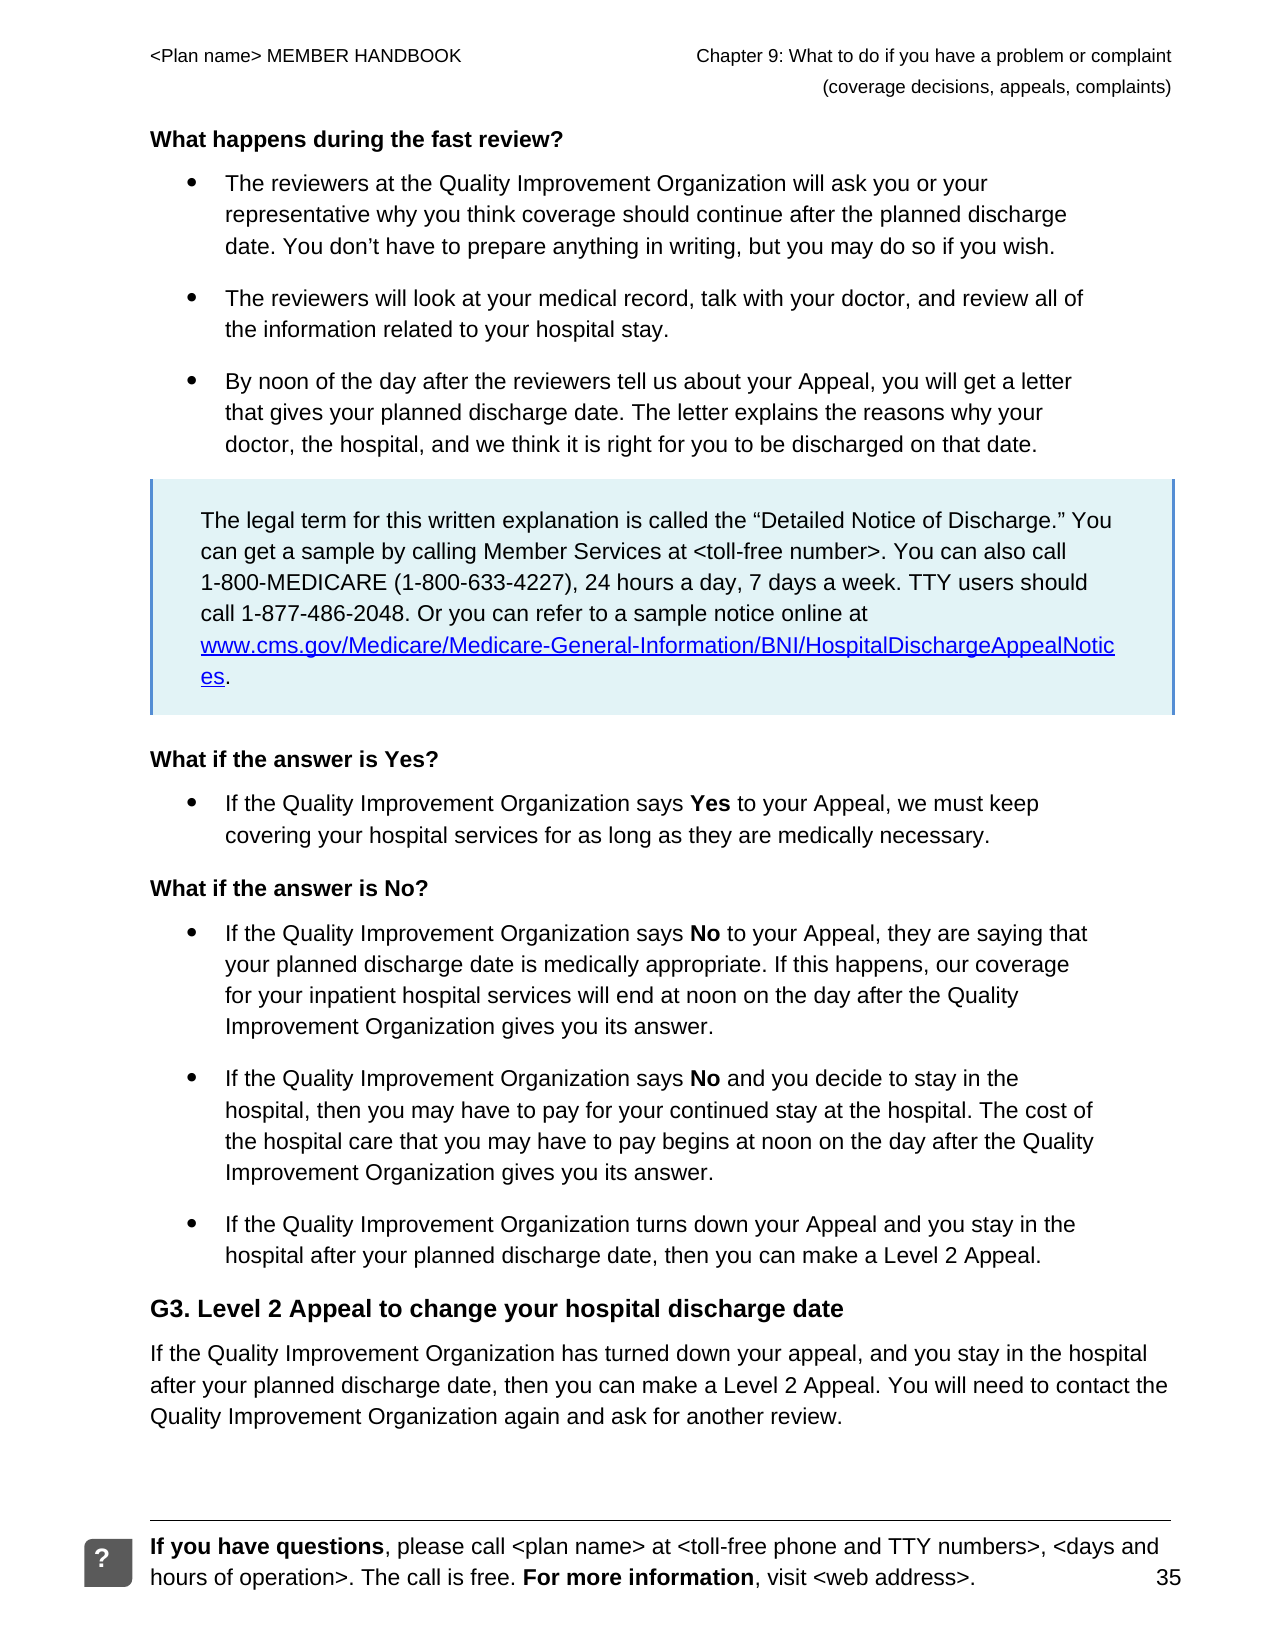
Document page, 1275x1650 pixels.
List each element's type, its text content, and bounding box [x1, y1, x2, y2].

list The reviewers will look at your medical record, talk with your doctor, and review all of the information related to your hospital stay. [187, 281, 1096, 344]
subtitle What if the answer is No? [150, 870, 1096, 903]
list By noon of the day after the reviewers tell us about your Appeal, you will get a letter that gives your planned discharge date. The letter explains the reasons why your doctor, the hospital, and we think it is right for you to be discharged on that date. [187, 364, 1096, 458]
list If the Quality Improvement Organization says No to your Appeal, they are saying that your planned discharge date is medically appropriate. If this happens, our coverage for your inpatient hospital services will end at noon on the day after the Quality Improvement Organization gives you its answer. [187, 916, 1096, 1041]
subtitle What happens during the fast review? [150, 121, 1096, 154]
subtitle G3. Level 2 Appeal to change your hospital discharge date [150, 1291, 1096, 1324]
list The reviewers at the Quality Improvement Organization will ask you or your representative why you think coverage should continue after the planned discharge date. You don’t have to prepare anything in writing, but you may do so if you wish. [187, 167, 1096, 260]
text If the Quality Improvement Organization has turned down your appeal, and you stay in the hospital after your planned discharge date, then you can make a Level 2 Appeal. You will need to contact the Quality Improvement Organization again and ask for another review. [150, 1337, 1171, 1431]
subtitle What if the answer is Yes? [150, 741, 1096, 774]
table_header The legal term for this written explanation is called the “Detailed Notice of Discharge.” You can get a sample by calling Member Services at <toll-free number>. You can also call 1-800-MEDICARE (1-800-633-4227), 24 hours a day, 7 days a week. TTY users should call 1-877-486-2048. Or you can refer to a sample notice online at www.cms.gov/Medicare/Medicare-General-Information/BNI/HospitalDischargeAppealNotices. [153, 482, 1172, 711]
list If the Quality Improvement Organization turns down your Appeal and you stay in the hospital after your planned discharge date, then you can make a Level 2 Appeal. [187, 1208, 1096, 1270]
list If the Quality Improvement Organization says Yes to your Appeal, we must keep covering your hospital services for as long as they are medically necessary. [187, 787, 1096, 849]
list If the Quality Improvement Organization says No and you decide to stay in the hospital, then you may have to pay for your continued stay at the hospital. The cost of the hospital care that you may have to pay begins at noon on the day after the Quality Improvement Organization gives you its answer. [187, 1062, 1096, 1187]
